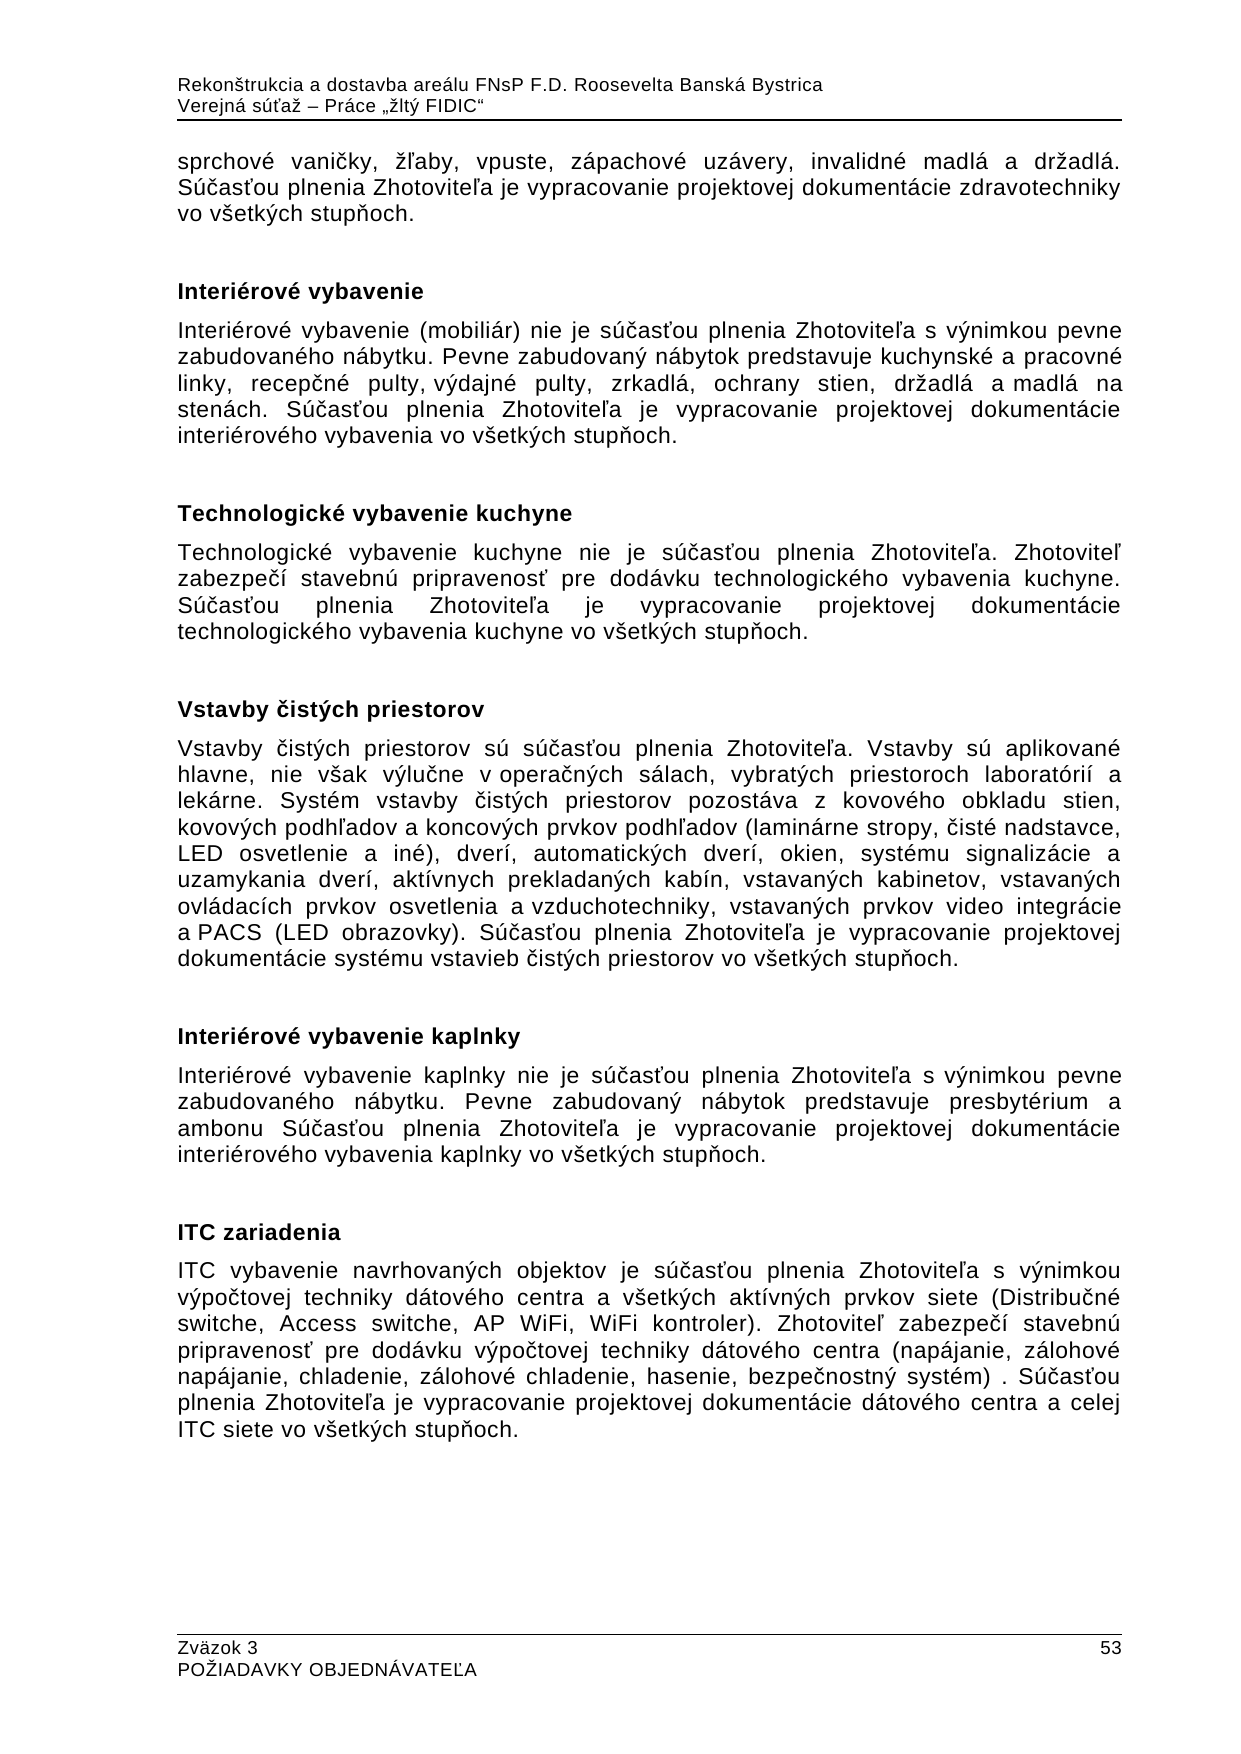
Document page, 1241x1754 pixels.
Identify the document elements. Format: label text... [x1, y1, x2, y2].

text ITC zariadenia [177, 1219, 1122, 1245]
text ITC vybavenie navrhovaných objektov je súčasťou plnenia Zhotoviteľa s výnimkou výpočtovej techniky dátového centra a všetkých aktívných prvkov siete (Distribučné switche, Access switche, AP WiFi, WiFi kontroler). Zhotoviteľ zabezpečí stavebnú pripravenosť pre dodávku výpočtovej techniky dátového centra (napájanie, zálohové napájanie, chladenie, zálohové chladenie, hasenie, bezpečnostný systém) . Súčasťou plnenia Zhotoviteľa je vypracovanie projektovej dokumentácie dátového centra a celej ITC siete vo všetkých stupňoch. [177, 1257, 1122, 1442]
text Vstavby čistých priestorov [177, 696, 1122, 722]
text Technologické vybavenie kuchyne [177, 500, 1122, 526]
text Interiérové vybavenie kaplnky [177, 1023, 1122, 1049]
text Interiérové vybavenie [177, 278, 1122, 304]
text Technologické vybavenie kuchyne nie je súčasťou plnenia Zhotoviteľa. Zhotoviteľ zabezpečí stavebnú pripravenosť pre dodávku technologického vybavenia kuchyne. Súčasťou plnenia Zhotoviteľa je vypracovanie projektovej dokumentácie technologického vybavenia kuchyne vo všetkých stupňoch. [177, 539, 1122, 644]
text Interiérové vybavenie kaplnky nie je súčasťou plnenia Zhotoviteľa s výnimkou pevne zabudovaného nábytku. Pevne zabudovaný nábytok predstavuje presbytérium a ambonu Súčasťou plnenia Zhotoviteľa je vypracovanie projektovej dokumentácie interiérového vybavenia kaplnky vo všetkých stupňoch. [177, 1062, 1122, 1167]
text Interiérové vybavenie (mobiliár) nie je súčasťou plnenia Zhotoviteľa s výnimkou pevne zabudovaného nábytku. Pevne zabudovaný nábytok predstavuje kuchynské a pracovné linky, recepčné pulty, výdajné pulty, zrkadlá, ochrany stien, držadlá a madlá na stenách. Súčasťou plnenia Zhotoviteľa je vypracovanie projektovej dokumentácie interiérového vybavenia vo všetkých stupňoch. [177, 317, 1122, 449]
text Vstavby čistých priestorov sú súčasťou plnenia Zhotoviteľa. Vstavby sú aplikované hlavne, nie však výlučne v operačných sálach, vybratých priestoroch laboratórií a lekárne. Systém vstavby čistých priestorov pozostáva z kovového obkladu stien, kovových podhľadov a koncových prvkov podhľadov (laminárne stropy, čisté nadstavce, LED osvetlenie a iné), dverí, automatických dverí, okien, systému signalizácie a uzamykania dverí, aktívnych prekladaných kabín, vstavaných kabinetov, vstavaných ovládacích prvkov osvetlenia a vzduchotechniky, vstavaných prvkov video integrácie a PACS (LED obrazovky). Súčasťou plnenia Zhotoviteľa je vypracovanie projektovej dokumentácie systému vstavieb čistých priestorov vo všetkých stupňoch. [177, 734, 1122, 972]
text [177, 148, 1122, 227]
